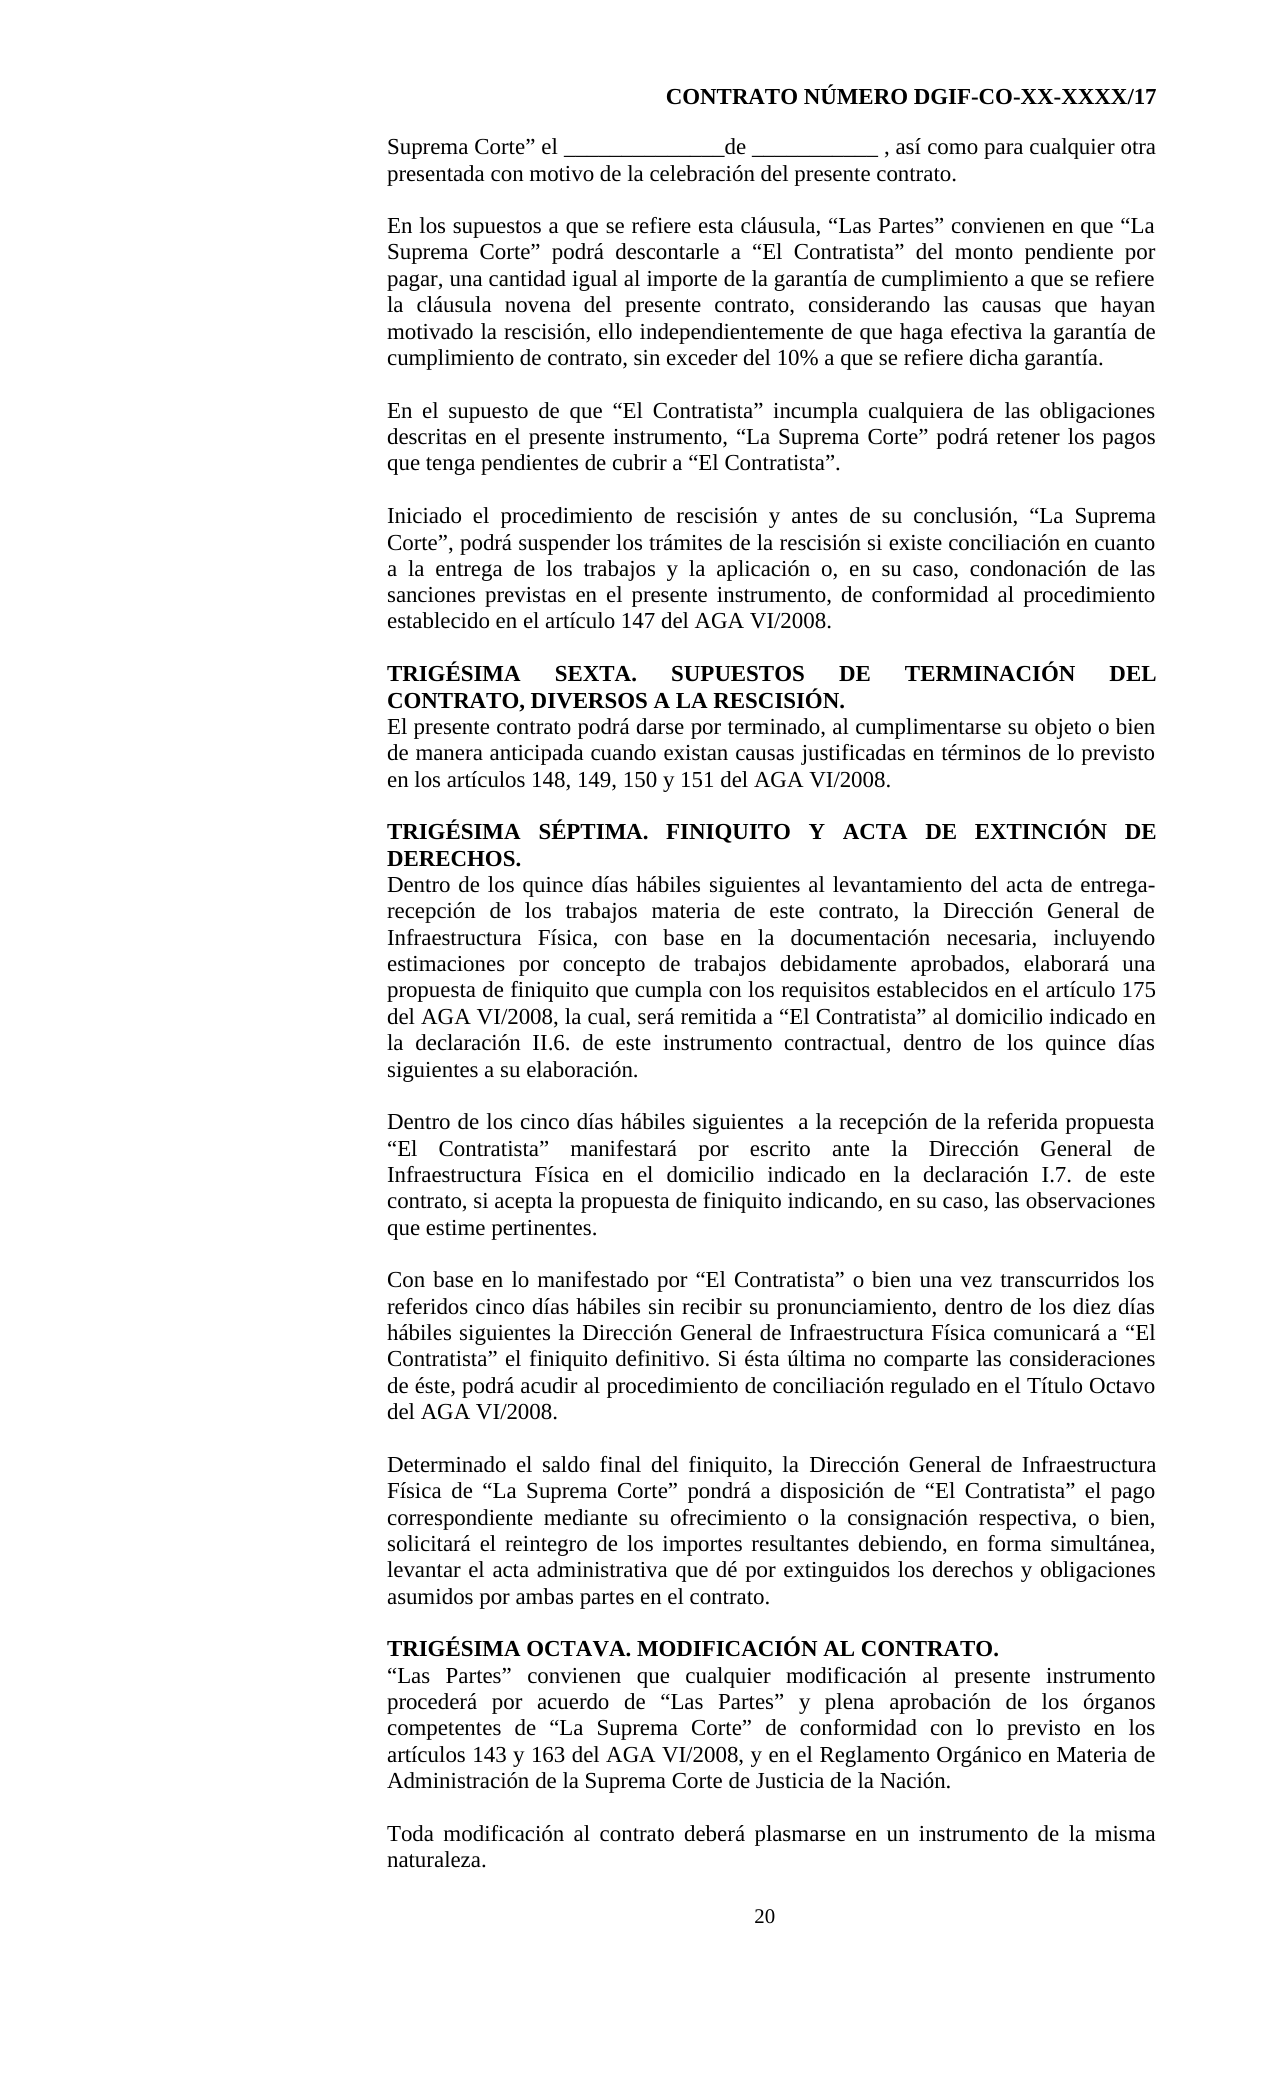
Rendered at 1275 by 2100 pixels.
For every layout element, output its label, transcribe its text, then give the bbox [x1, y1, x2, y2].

text Determinado el saldo final del finiquito, la Dirección General de Infraestructura Física de “La Suprema Corte” pondrá a disposición de “El Contratista” el pago correspondiente mediante su ofrecimiento o la consignación respectiva, o bien, solicitará el reintegro de los importes resultantes debiendo, en forma simultánea, levantar el acta administrativa que dé por extinguidos los derechos y obligaciones asumidos por ambas partes en el contrato. [387, 1451, 1157, 1609]
text Dentro de los cinco días hábiles siguientes a la recepción de la referida propuesta “El Contratista” manifestará por escrito ante la Dirección General de Infraestructura Física en el domicilio indicado en la declaración I.7. de este contrato, si acepta la propuesta de finiquito indicando, en su caso, las observaciones que estime pertinentes. [387, 1108, 1157, 1240]
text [387, 133, 1157, 186]
text “Las Partes” convienen que cualquier modificación al presente instrumento procederá por acuerdo de “Las Partes” y plena aprobación de los órganos competentes de “La Suprema Corte” de conformidad con lo previsto en los artículos 143 y 163 del AGA VI/2008, y en el Reglamento Orgánico en Materia de Administración de la Suprema Corte de Justicia de la Nación. [387, 1662, 1157, 1793]
text TRIGÉSIMA SEXTA. SUPUESTOS DE TERMINACIÓN DEL CONTRATO, DIVERSOS A LA RESCISIÓN. [387, 660, 1157, 713]
text Dentro de los quince días hábiles siguientes al levantamiento del acta de entrega-recepción de los trabajos materia de este contrato, la Dirección General de Infraestructura Física, con base en la documentación necesaria, incluyendo estimaciones por concepto de trabajos debidamente aprobados, elaborará una propuesta de finiquito que cumpla con los requisitos establecidos en el artículo 175 del AGA VI/2008, la cual, será remitida a “El Contratista” al domicilio indicado en la declaración II.6. de este instrumento contractual, dentro de los quince días siguientes a su elaboración. [387, 871, 1157, 1082]
text En el supuesto de que “El Contratista” incumpla cualquiera de las obligaciones descritas en el presente instrumento, “La Suprema Corte” podrá retener los pagos que tenga pendientes de cubrir a “El Contratista”. [387, 397, 1157, 476]
text TRIGÉSIMA OCTAVA. MODIFICACIÓN AL CONTRATO. [387, 1635, 1157, 1662]
text TRIGÉSIMA SÉPTIMA. FINIQUITO Y ACTA DE EXTINCIÓN DE DERECHOS. [387, 818, 1157, 871]
text El presente contrato podrá darse por terminado, al cumplimentarse su objeto o bien de manera anticipada cuando existan causas justificadas en términos de lo previsto en los artículos 148, 149, 150 y 151 del AGA VI/2008. [387, 713, 1157, 792]
text Con base en lo manifestado por “El Contratista” o bien una vez transcurridos los referidos cinco días hábiles sin recibir su pronunciamiento, dentro de los diez días hábiles siguientes la Dirección General de Infraestructura Física comunicará a “El Contratista” el finiquito definitivo. Si ésta última no comparte las consideraciones de éste, podrá acudir al procedimiento de conciliación regulado en el Título Octavo del AGA VI/2008. [387, 1266, 1157, 1424]
text En los supuestos a que se refiere esta cláusula, “Las Partes” convienen en que “La Suprema Corte” podrá descontarle a “El Contratista” del monto pendiente por pagar, una cantidad igual al importe de la garantía de cumplimiento a que se refiere la cláusula novena del presente contrato, considerando las causas que hayan motivado la rescisión, ello independientemente de que haga efectiva la garantía de cumplimiento de contrato, sin exceder del 10% a que se refiere dicha garantía. [387, 212, 1157, 370]
text Iniciado el procedimiento de rescisión y antes de su conclusión, “La Suprema Corte”, podrá suspender los trámites de la rescisión si existe conciliación en cuanto a la entrega de los trabajos y la aplicación o, en su caso, condonación de las sanciones previstas en el presente instrumento, de conformidad al procedimiento establecido en el artículo 147 del AGA VI/2008. [387, 502, 1157, 634]
text Toda modificación al contrato deberá plasmarse en un instrumento de la misma naturaleza. [387, 1820, 1157, 1873]
